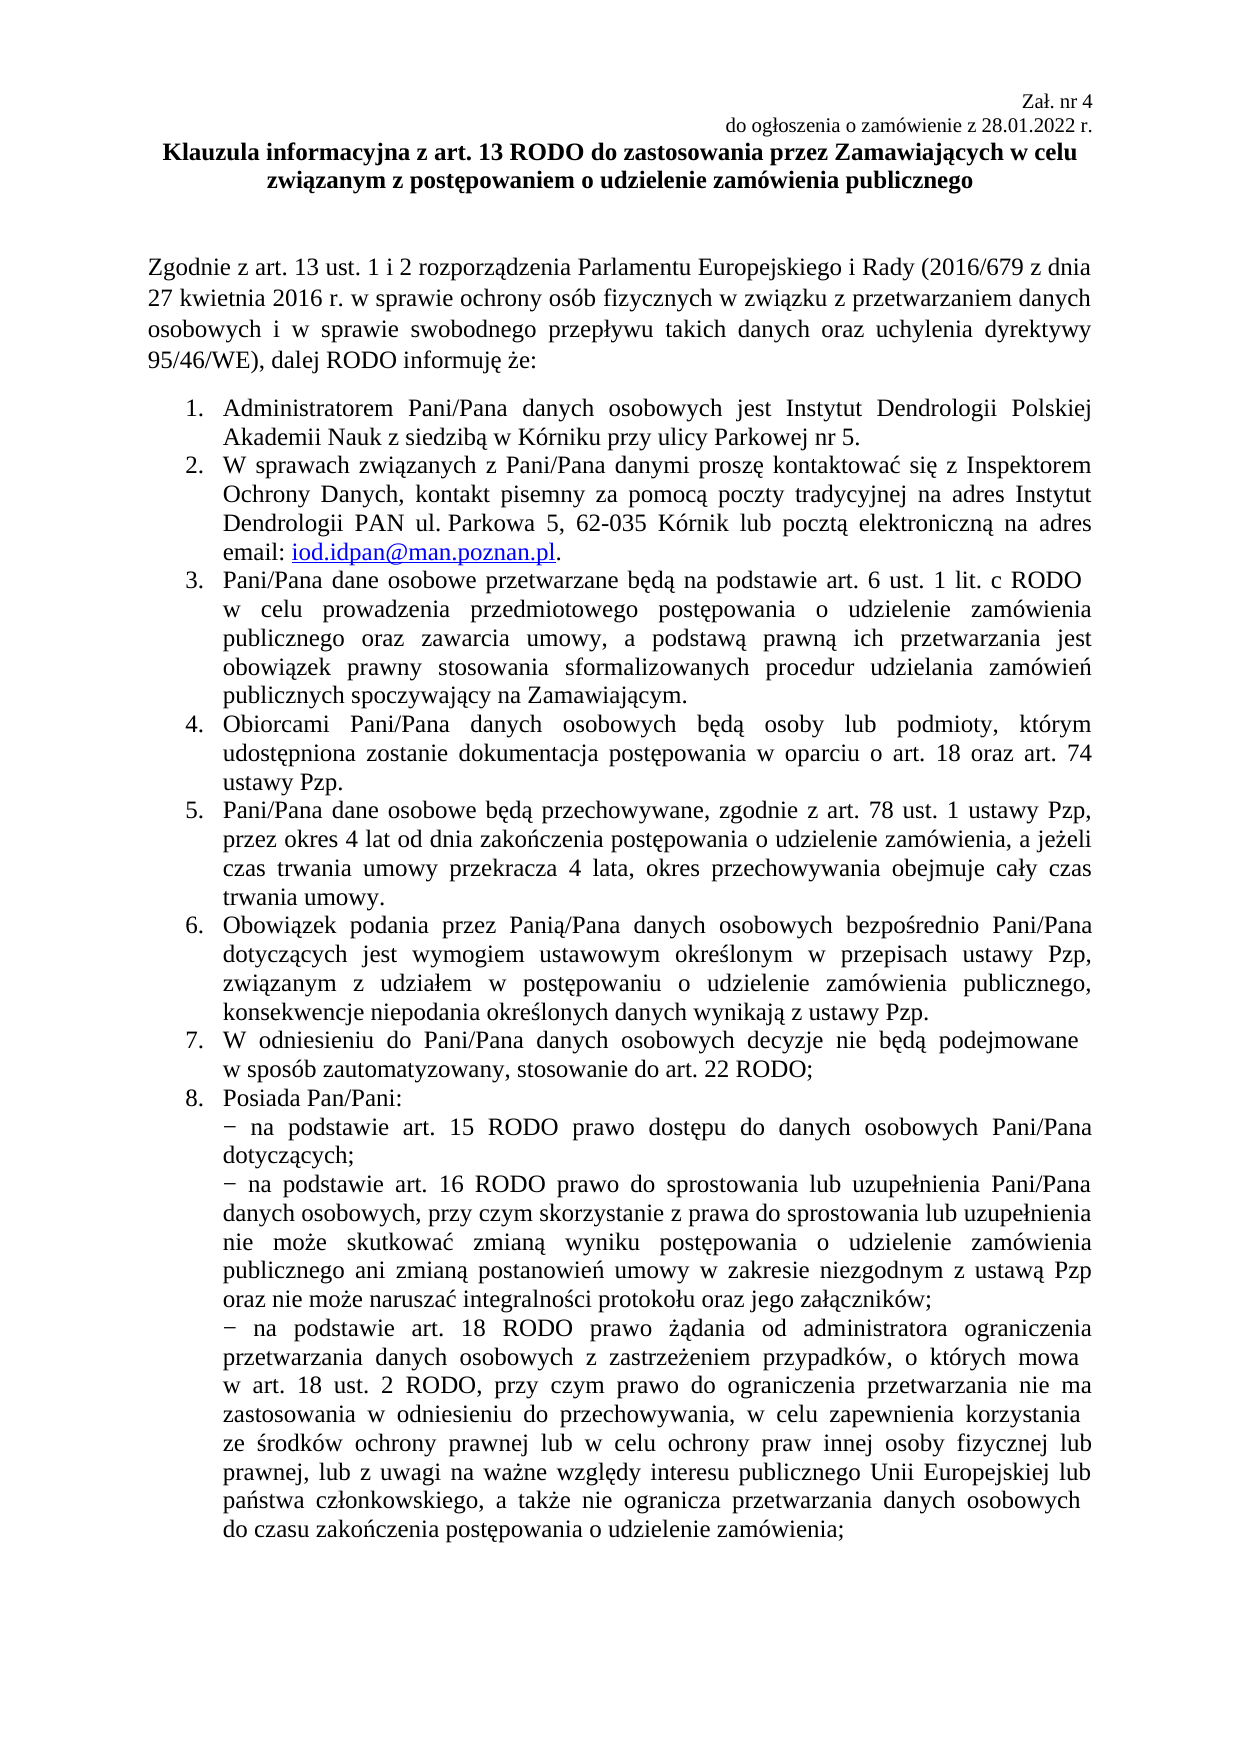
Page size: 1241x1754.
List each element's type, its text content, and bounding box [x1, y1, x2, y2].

list − na podstawie art. 16 RODO prawo do sprostowania lub uzupełnienia Pani/Pana danych osobowych, przy czym skorzystanie z prawa do sprostowania lub uzupełnienia nie może skutkować zmianą wyniku postępowania o udzielenie zamówienia publicznego ani zmianą postanowień umowy w zakresie niezgodnym z ustawą Pzp oraz nie może naruszać integralności protokołu oraz jego załączników; [223, 1169, 1093, 1313]
text Zgodnie z art. 13 ust. 1 i 2 rozporządzenia Parlamentu Europejskiego i Rady (2016/679 z dnia 27 kwietnia 2016 r. w sprawie ochrony osób fizycznych w związku z przetwarzaniem danych osobowych i w sprawie swobodnego przepływu takich danych oraz uchylenia dyrektywy 95/46/WE), dalej RODO informuję że: [148, 252, 1093, 374]
list Pani/Pana dane osobowe będą przechowywane, zgodnie z art. 78 ust. 1 ustawy Pzp, przez okres 4 lat od dnia zakończenia postępowania o udzielenie zamówienia, a jeżeli czas trwania umowy przekracza 4 lata, okres przechowywania obejmuje cały czas trwania umowy. [185, 796, 1093, 911]
list − na podstawie art. 18 RODO prawo żądania od administratora ograniczenia przetwarzania danych osobowych z zastrzeżeniem przypadków, o których mowa w art. 18 ust. 2 RODO, przy czym prawo do ograniczenia przetwarzania nie ma zastosowania w odniesieniu do przechowywania, w celu zapewnienia korzystania ze środków ochrony prawnej lub w celu ochrony praw innej osoby fizycznej lub prawnej, lub z uwagi na ważne względy interesu publicznego Unii Europejskiej lub państwa członkowskiego, a także nie ogranicza przetwarzania danych osobowych do czasu zakończenia postępowania o udzielenie zamówienia; [223, 1313, 1093, 1543]
list Obiorcami Pani/Pana danych osobowych będą osoby lub podmioty, którym udostępniona zostanie dokumentacja postępowania w oparciu o art. 18 oraz art. 74 ustawy Pzp. [185, 709, 1093, 796]
list Posiada Pan/Pani: [185, 1083, 1093, 1112]
list Administratorem Pani/Pana danych osobowych jest Instytut Dendrologii Polskiej Akademii Nauk z siedzibą w Kórniku przy ulicy Parkowej nr 5. [185, 393, 1093, 451]
list W sprawach związanych z Pani/Pana danymi proszę kontaktować się z Inspektorem Ochrony Danych, kontakt pisemny za pomocą poczty tradycyjnej na adres Instytut Dendrologii PAN ul. Parkowa 5, 62-035 Kórnik lub pocztą elektroniczną na adres email: iod.idpan@man.poznan.pl. [185, 451, 1093, 566]
text do ogłoszenia o zamówienie z 28.01.2022 r. [221, 113, 1093, 137]
text Zał. nr 4 [959, 89, 1093, 113]
text Klauzula informacyjna z art. 13 RODO do zastosowania przez Zamawiających w celu związanym z postępowaniem o udzielenie zamówienia publicznego [148, 137, 1093, 194]
list Pani/Pana dane osobowe przetwarzane będą na podstawie art. 6 ust. 1 lit. c RODO w celu prowadzenia przedmiotowego postępowania o udzielenie zamówienia publicznego oraz zawarcia umowy, a podstawą prawną ich przetwarzania jest obowiązek prawny stosowania sformalizowanych procedur udzielania zamówień publicznych spoczywający na Zamawiającym. [185, 566, 1093, 709]
list − na podstawie art. 15 RODO prawo dostępu do danych osobowych Pani/Pana dotyczących; [223, 1112, 1093, 1169]
list W odniesieniu do Pani/Pana danych osobowych decyzje nie będą podejmowane w sposób zautomatyzowany, stosowanie do art. 22 RODO; [185, 1026, 1093, 1083]
list Obowiązek podania przez Panią/Pana danych osobowych bezpośrednio Pani/Pana dotyczących jest wymogiem ustawowym określonym w przepisach ustawy Pzp, związanym z udziałem w postępowaniu o udzielenie zamówienia publicznego, konsekwencje niepodania określonych danych wynikają z ustawy Pzp. [185, 911, 1093, 1026]
